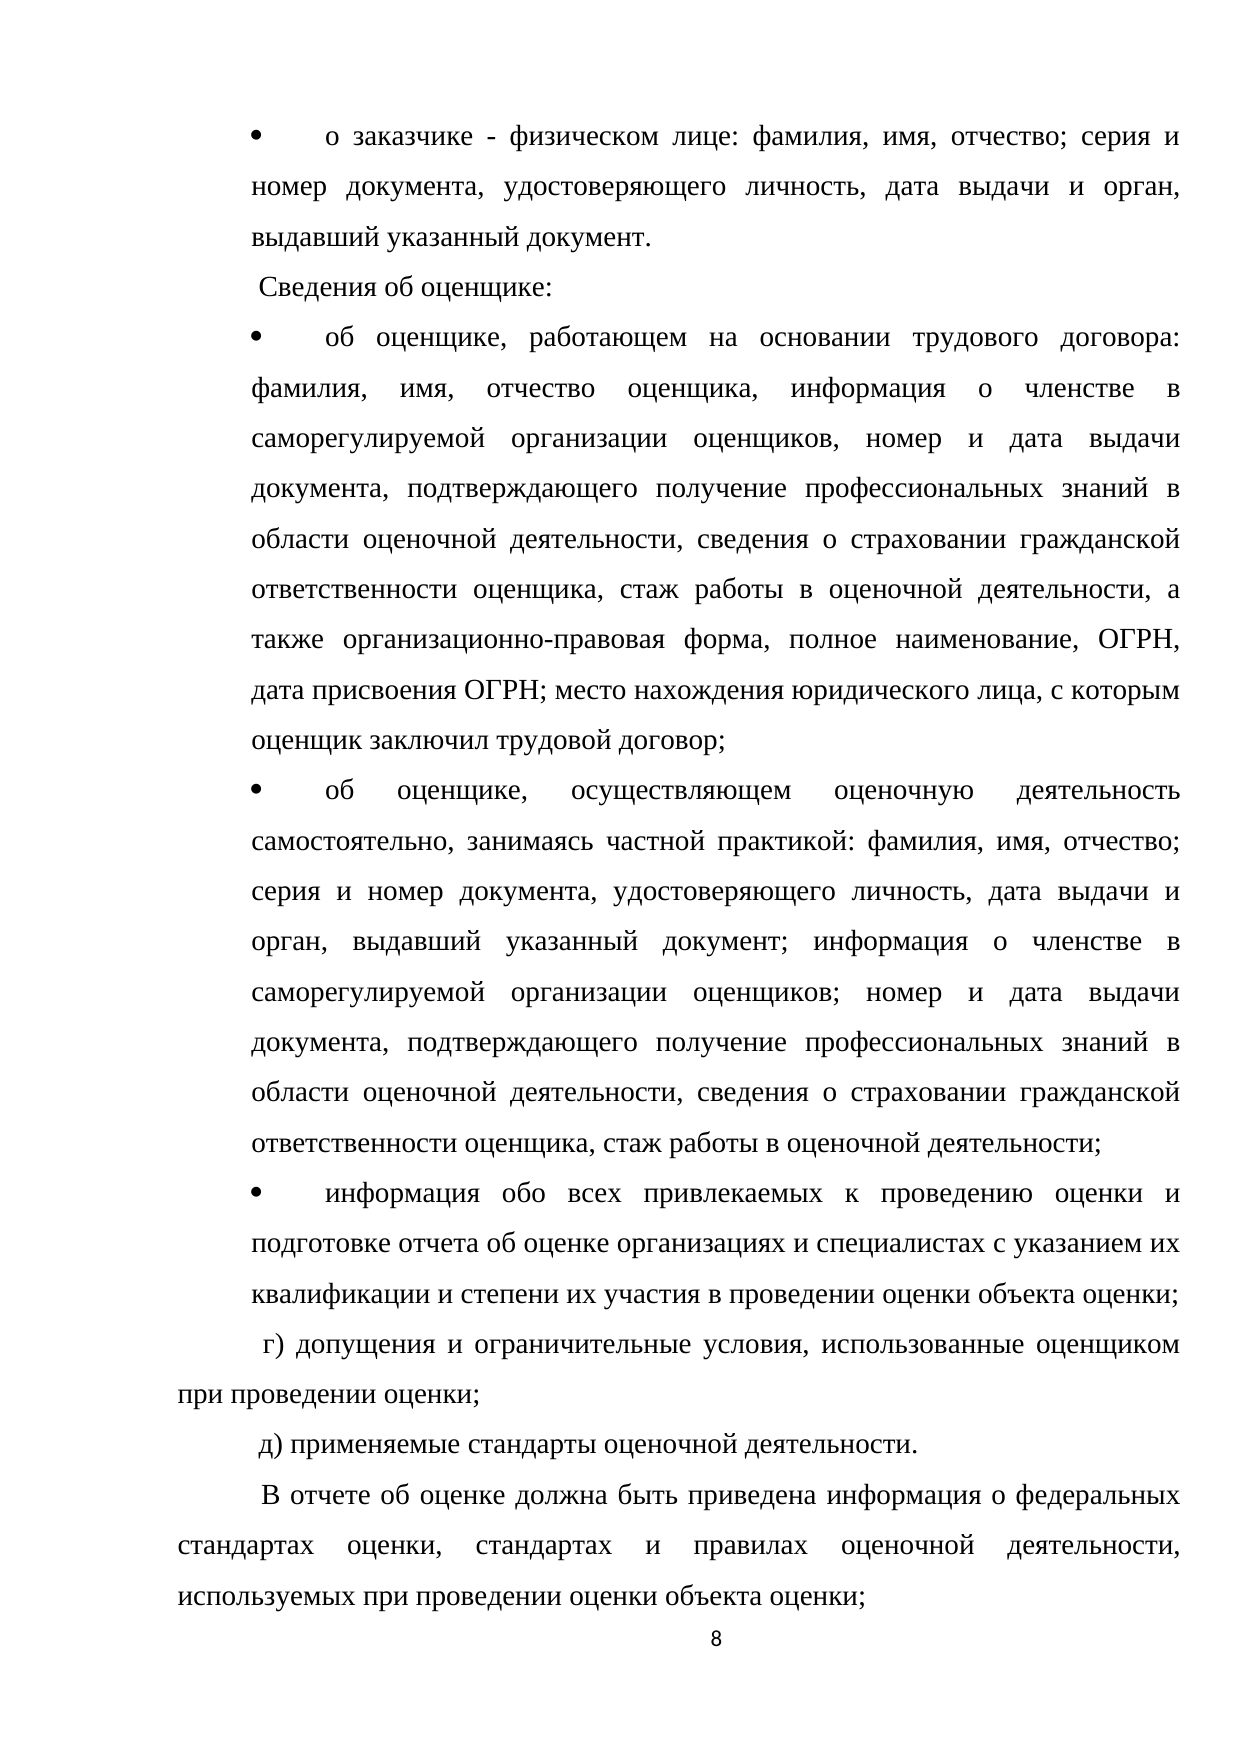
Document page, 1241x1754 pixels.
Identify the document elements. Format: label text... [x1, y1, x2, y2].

text Сведения об оценщике: [177, 269, 1181, 303]
text г) допущения и ограничительные условия, использованные оценщиком при проведении оценки; [177, 1326, 1181, 1410]
list об оценщике, работающем на основании трудового договора: фамилия, имя, отчество оценщика, информация о членстве в саморегулируемой организации оценщиков, номер и дата выдачи документа, подтверждающего получение профессиональных знаний в области оценочной деятельности, сведения о страховании гражданской ответственности оценщика, стаж работы в оценочной деятельности, а также организационно-правовая форма, полное наименование, ОГРН, дата присвоения ОГРН; место нахождения юридического лица, с которым оценщик заключил трудовой договор; [251, 319, 1181, 756]
text д) применяемые стандарты оценочной деятельности. [177, 1427, 1181, 1460]
list о заказчике - физическом лице: фамилия, имя, отчество; серия и номер документа, удостоверяющего личность, дата выдачи и орган, выдавший указанный документ. [251, 118, 1181, 252]
text В отчете об оценке должна быть приведена информация о федеральных стандартах оценки, стандартах и правилах оценочной деятельности, используемых при проведении оценки объекта оценки; [177, 1477, 1181, 1611]
list об оценщике, осуществляющем оценочную деятельность самостоятельно, занимаясь частной практикой: фамилия, имя, отчество; серия и номер документа, удостоверяющего личность, дата выдачи и орган, выдавший указанный документ; информация о членстве в саморегулируемой организации оценщиков; номер и дата выдачи документа, подтверждающего получение профессиональных знаний в области оценочной деятельности, сведения о страховании гражданской ответственности оценщика, стаж работы в оценочной деятельности; [251, 772, 1181, 1158]
list информация обо всех привлекаемых к проведению оценки и подготовке отчета об оценке организациях и специалистах с указанием их квалификации и степени их участия в проведении оценки объекта оценки; [251, 1175, 1181, 1309]
